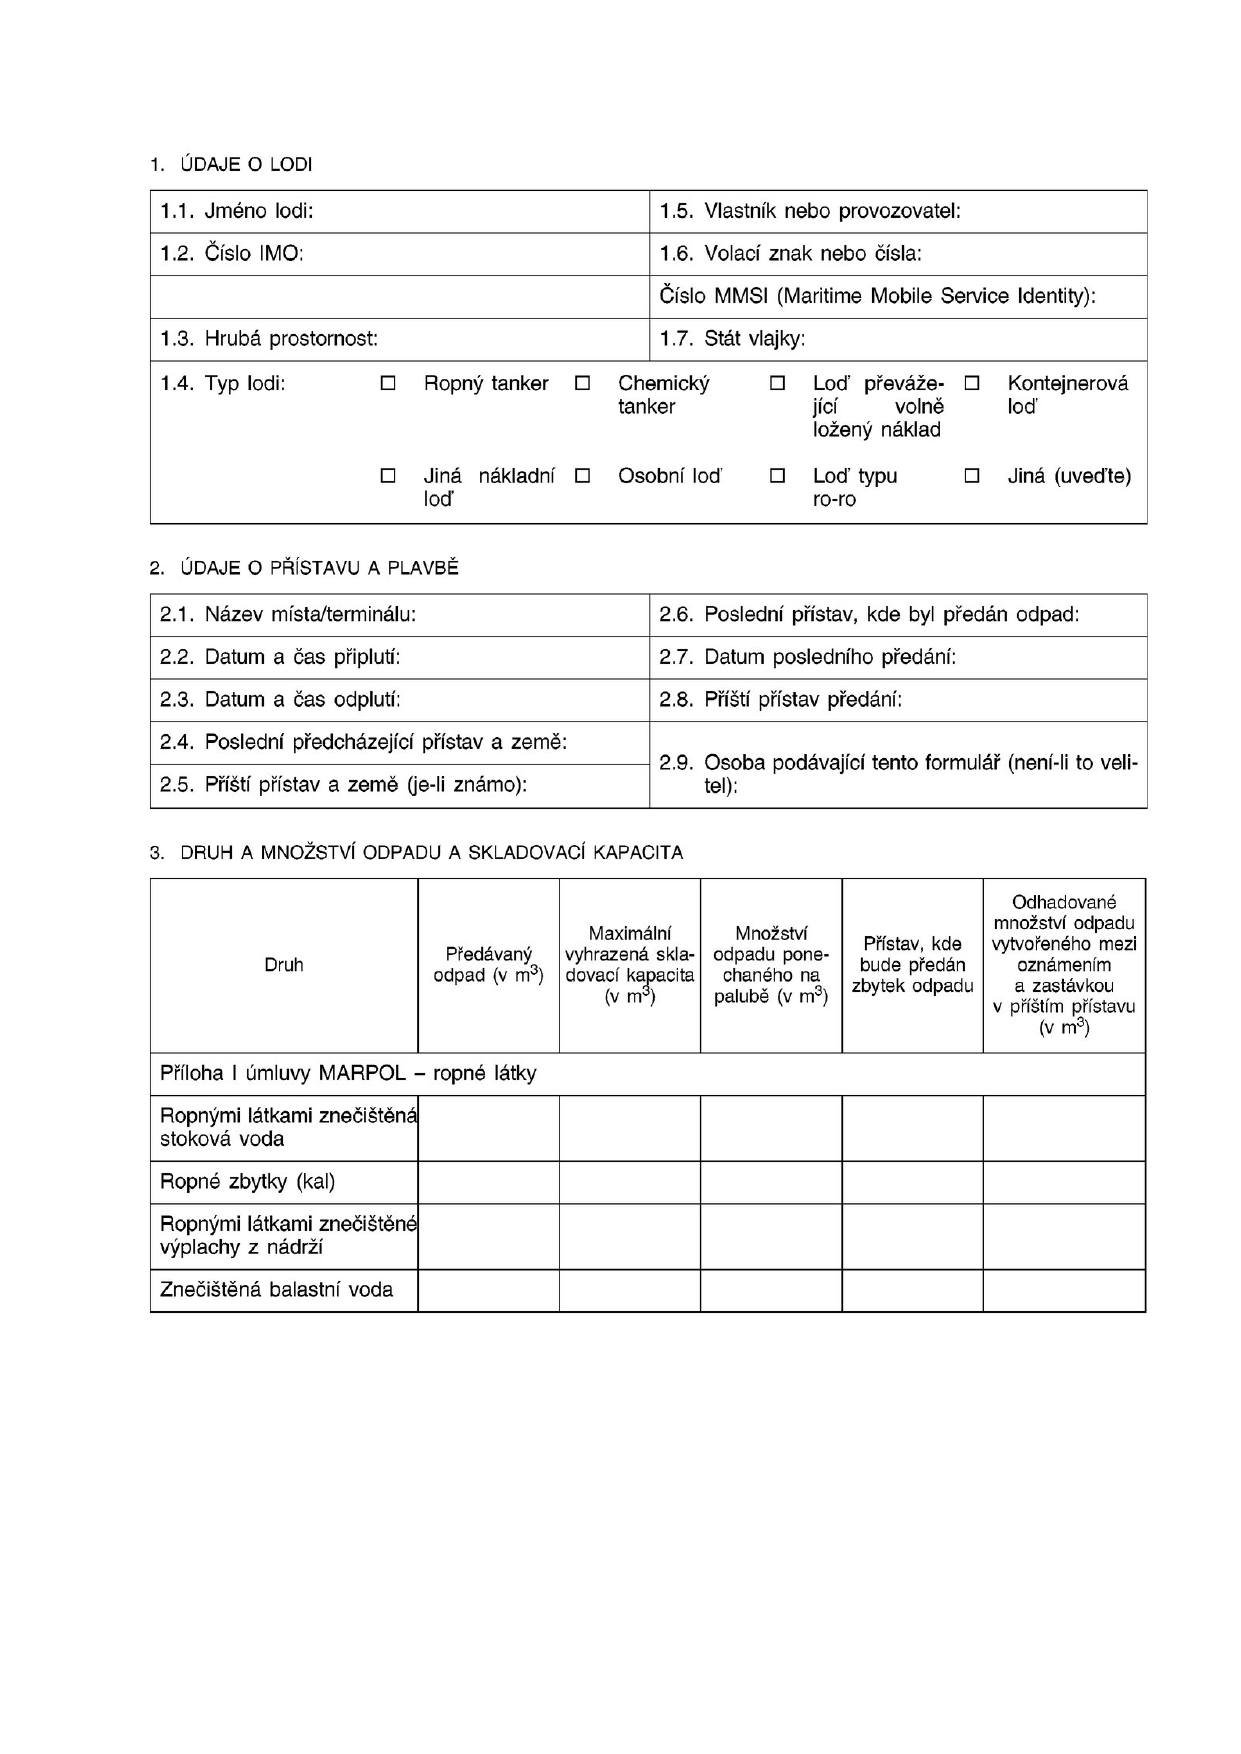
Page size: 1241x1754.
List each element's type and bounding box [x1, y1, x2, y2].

picture [147, 147, 1148, 1318]
